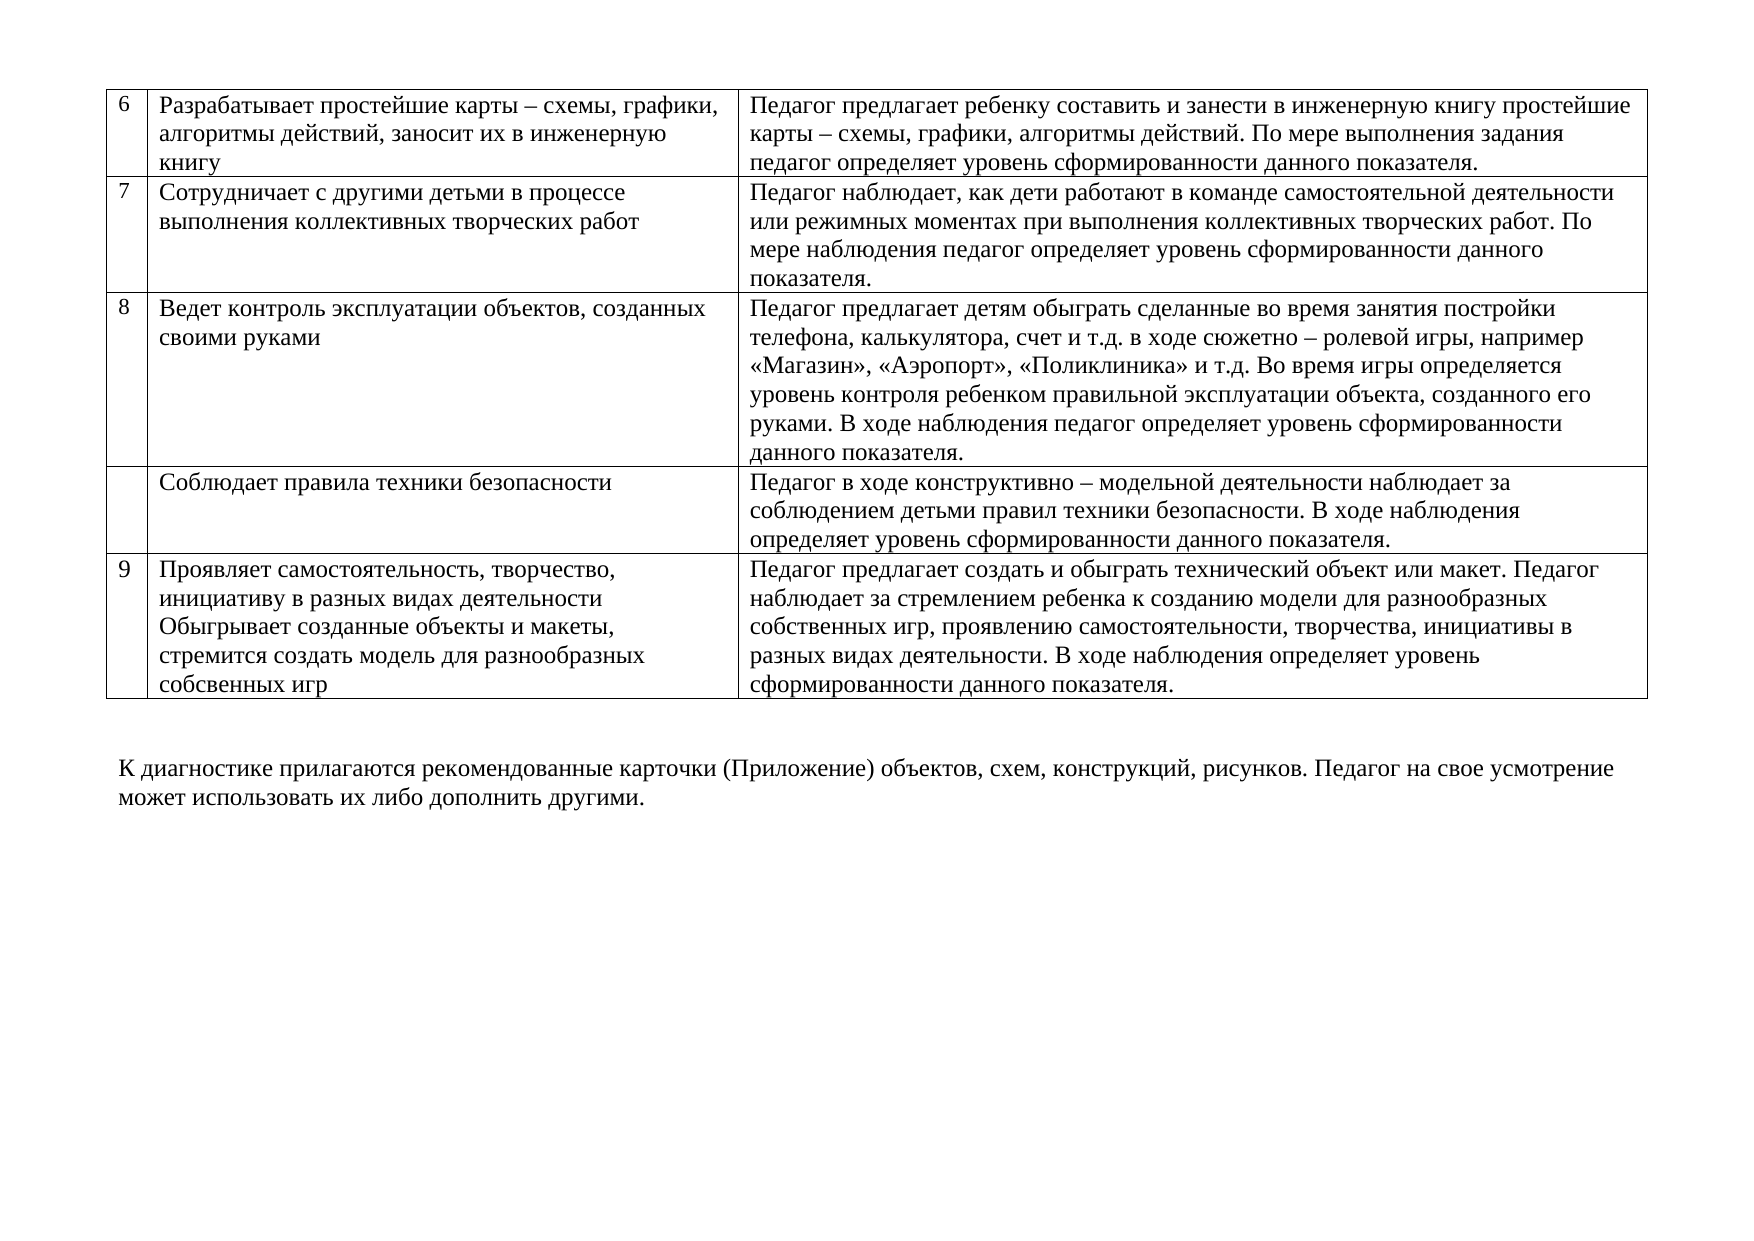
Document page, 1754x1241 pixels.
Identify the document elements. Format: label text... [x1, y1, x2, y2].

text К диагностике прилагаются рекомендованные карточки (Приложение) объектов, схем, конструкций, рисунков. Педагог на свое усмотрение может использовать их либо дополнить другими. [118, 753, 1636, 811]
table_cell Педагог предлагает детям обыграть сделанные во время занятия постройки телефона, калькулятора, счет и т.д. в ходе сюжетно – ролевой игры, например «Магазин», «Аэропорт», «Поликлиника» и т.д. Во время игры определяется уровень контроля ребенком правильной эксплуатации объекта, созданного его руками. В ходе наблюдения педагог определяет уровень сформированности данного показателя. [739, 293, 1647, 466]
table_cell [107, 467, 147, 553]
table_cell 6 [107, 90, 147, 176]
table_cell Педагог наблюдает, как дети работают в команде самостоятельной деятельности или режимных моментах при выполнения коллективных творческих работ. По мере наблюдения педагог определяет уровень сформированности данного показателя. [739, 177, 1647, 292]
table_cell 8 [107, 293, 147, 466]
table_cell 7 [107, 177, 147, 292]
table_cell Педагог предлагает ребенку составить и занести в инженерную книгу простейшие карты – схемы, графики, алгоритмы действий. По мере выполнения задания педагог определяет уровень сформированности данного показателя. [739, 90, 1647, 176]
table_cell 9 [107, 554, 147, 698]
table_cell Сотрудничает с другими детьми в процессе выполнения коллективных творческих работ [148, 177, 738, 292]
table_cell Педагог в ходе конструктивно – модельной деятельности наблюдает за соблюдением детьми правил техники безопасности. В ходе наблюдения определяет уровень сформированности данного показателя. [739, 467, 1647, 553]
table_cell Ведет контроль эксплуатации объектов, созданных своими руками [148, 293, 738, 466]
table_cell Проявляет самостоятельность, творчество, инициативу в разных видах деятельности Обыгрывает созданные объекты и макеты, стремится создать модель для разнообразных собсвенных игр [148, 554, 738, 698]
table_cell Педагог предлагает создать и обыграть технический объект или макет. Педагог наблюдает за стремлением ребенка к созданию модели для разнообразных собственных игр, проявлению самостоятельности, творчества, инициативы в разных видах деятельности. В ходе наблюдения определяет уровень сформированности данного показателя. [739, 554, 1647, 698]
table_cell Разрабатывает простейшие карты – схемы, графики, алгоритмы действий, заносит их в инженерную книгу [148, 90, 738, 176]
table_cell Соблюдает правила техники безопасности [148, 467, 738, 553]
